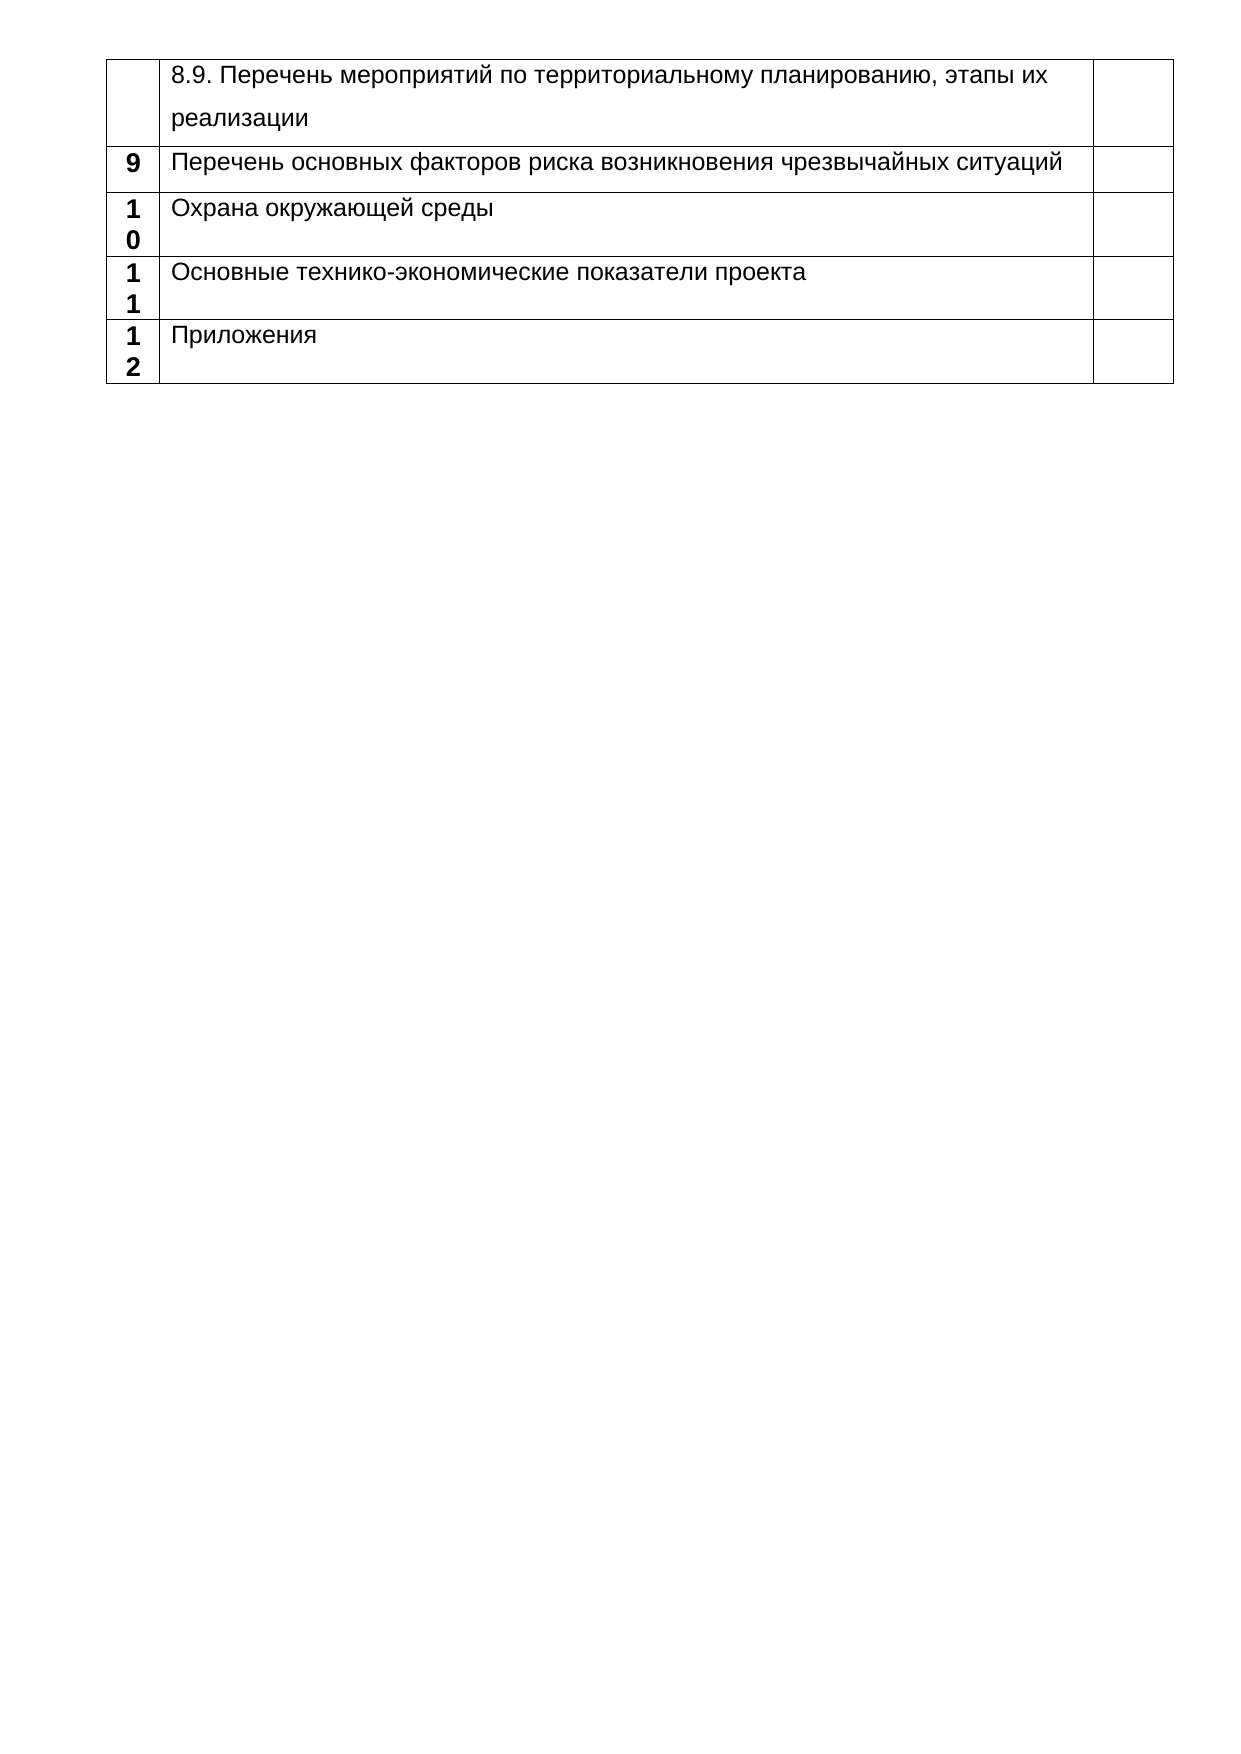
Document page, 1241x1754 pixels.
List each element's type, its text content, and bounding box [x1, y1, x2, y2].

table_cell Перечень основных факторов риска возникновения чрезвычайных ситуаций [160, 147, 1093, 192]
table_cell 12 [107, 320, 159, 383]
table_cell Охрана окружающей среды [160, 193, 1093, 256]
table_cell 8.9. Перечень мероприятий по территориальному планированию, этапы их реализации [160, 60, 1093, 146]
table_cell 11 [107, 257, 159, 319]
table_cell 10 [107, 193, 159, 256]
table_cell Основные технико-экономические показатели проекта [160, 257, 1093, 319]
table_cell [107, 60, 159, 146]
table_cell [1094, 147, 1173, 192]
table_cell 9 [107, 147, 159, 192]
table_cell Приложения [160, 320, 1093, 383]
table_cell [1094, 320, 1173, 383]
table_cell [1094, 257, 1173, 319]
table_cell [1094, 193, 1173, 256]
table_cell [1094, 60, 1173, 146]
